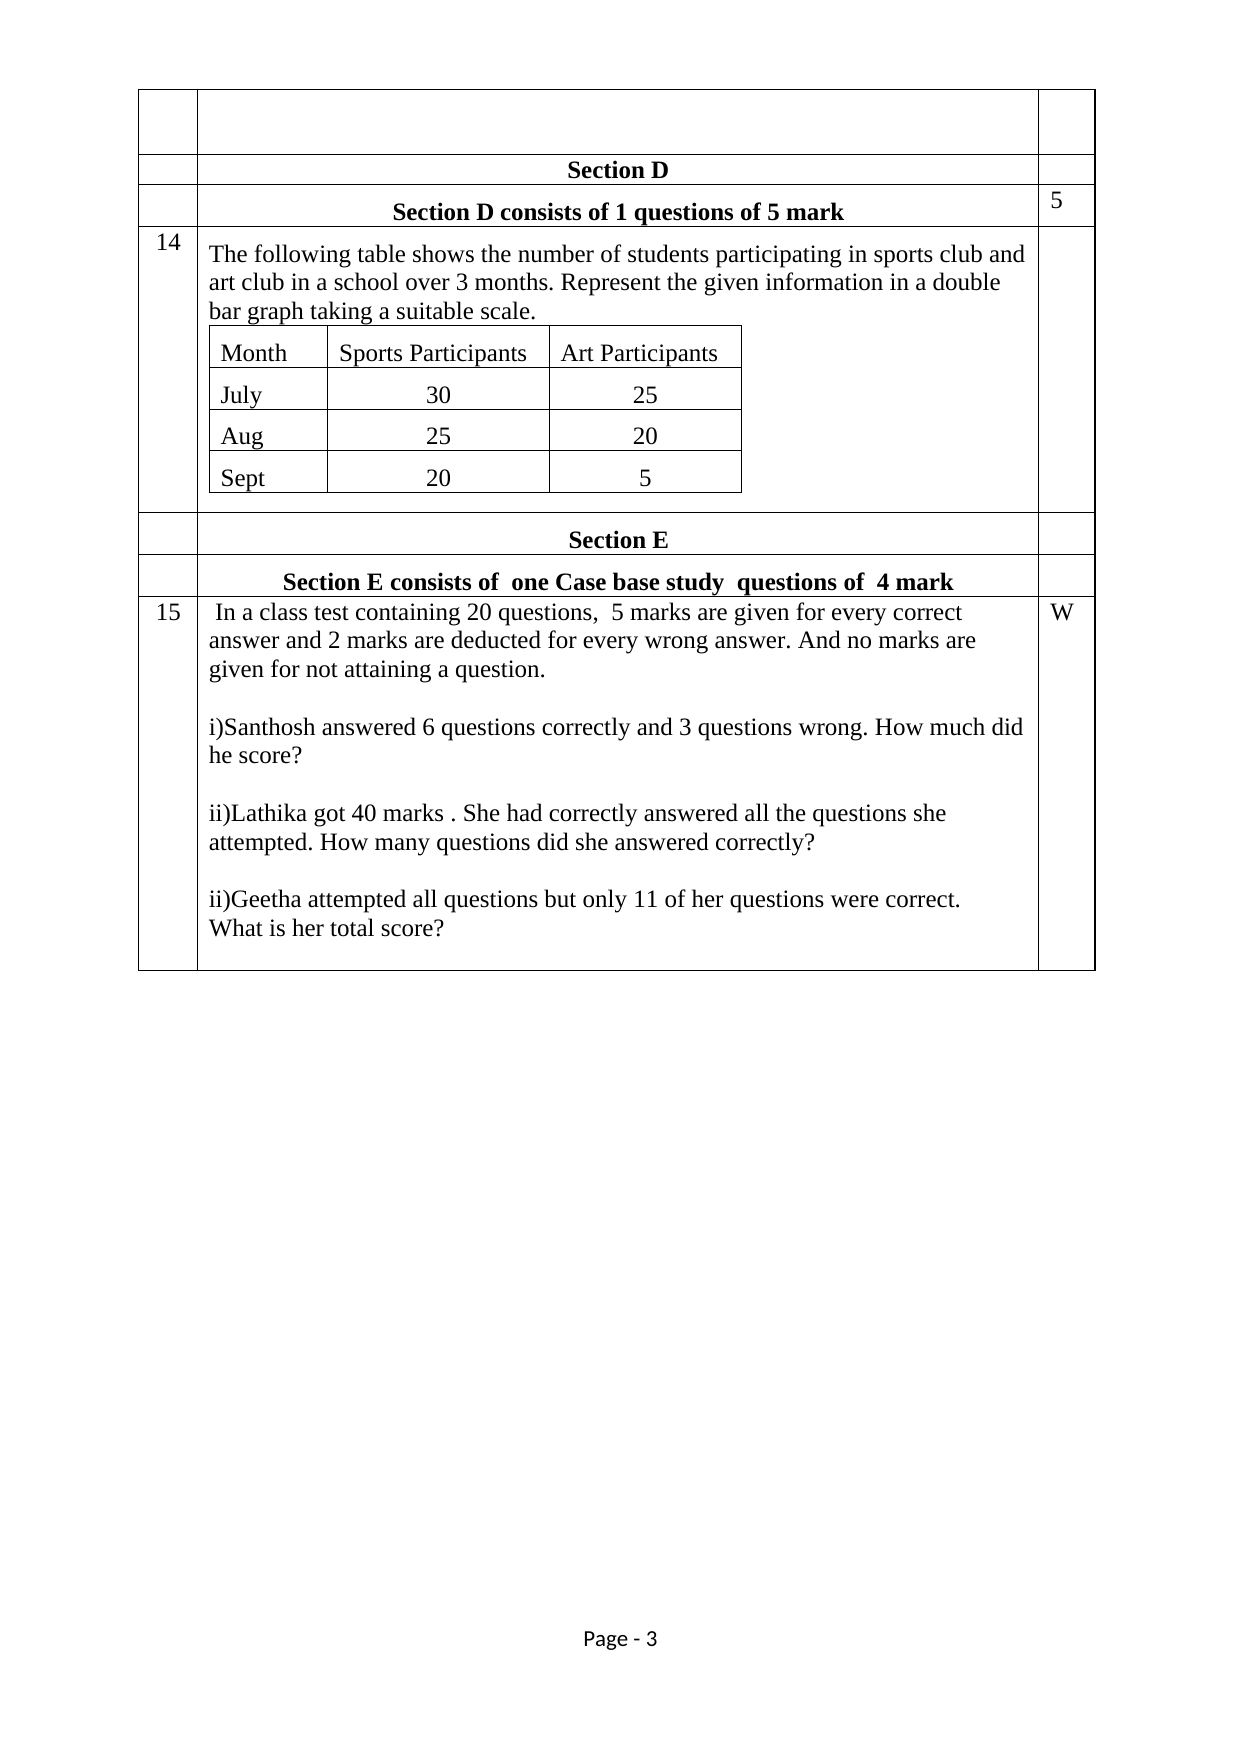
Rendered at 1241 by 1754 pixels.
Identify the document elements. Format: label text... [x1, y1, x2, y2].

table_cell W [1039, 597, 1094, 970]
table_cell 14 [139, 227, 197, 512]
table_cell 13 [139, 90, 197, 154]
table_cell [139, 513, 197, 554]
table_cell Section E [198, 513, 1038, 554]
table_cell 15 [139, 597, 197, 970]
table_cell 3 [1039, 90, 1094, 154]
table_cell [198, 90, 1038, 154]
table_cell 5 [1039, 185, 1094, 226]
table_cell [1039, 555, 1094, 596]
table_cell [139, 555, 197, 596]
table_cell The following table shows the number of students participating in sports club and art club in a school over 3 months. Represent the given information in a double bar graph taking a suitable scale. [198, 227, 1038, 512]
table_cell [139, 155, 197, 184]
table_cell [1039, 227, 1094, 512]
table_cell Section D consists of 1 questions of 5 mark [198, 185, 1038, 226]
table_cell [1039, 513, 1094, 554]
table_cell [1039, 155, 1094, 184]
table_cell [139, 185, 197, 226]
table_cell Section E consists of one Case base study questions of 4 mark [198, 555, 1038, 596]
table_cell Section D [198, 155, 1038, 184]
table_cell In a class test containing 20 questions, 5 marks are given for every correct answer and 2 marks are deducted for every wrong answer. And no marks are given for not attaining a question. i)Santhosh answered 6 questions correctly and 3 questions wrong. How much did he score? ii)Lathika got 40 marks . She had correctly answered all the questions she attempted. How many questions did she answered correctly? ii)Geetha attempted all questions but only 11 of her questions were correct. What is her total score? [198, 597, 1038, 970]
